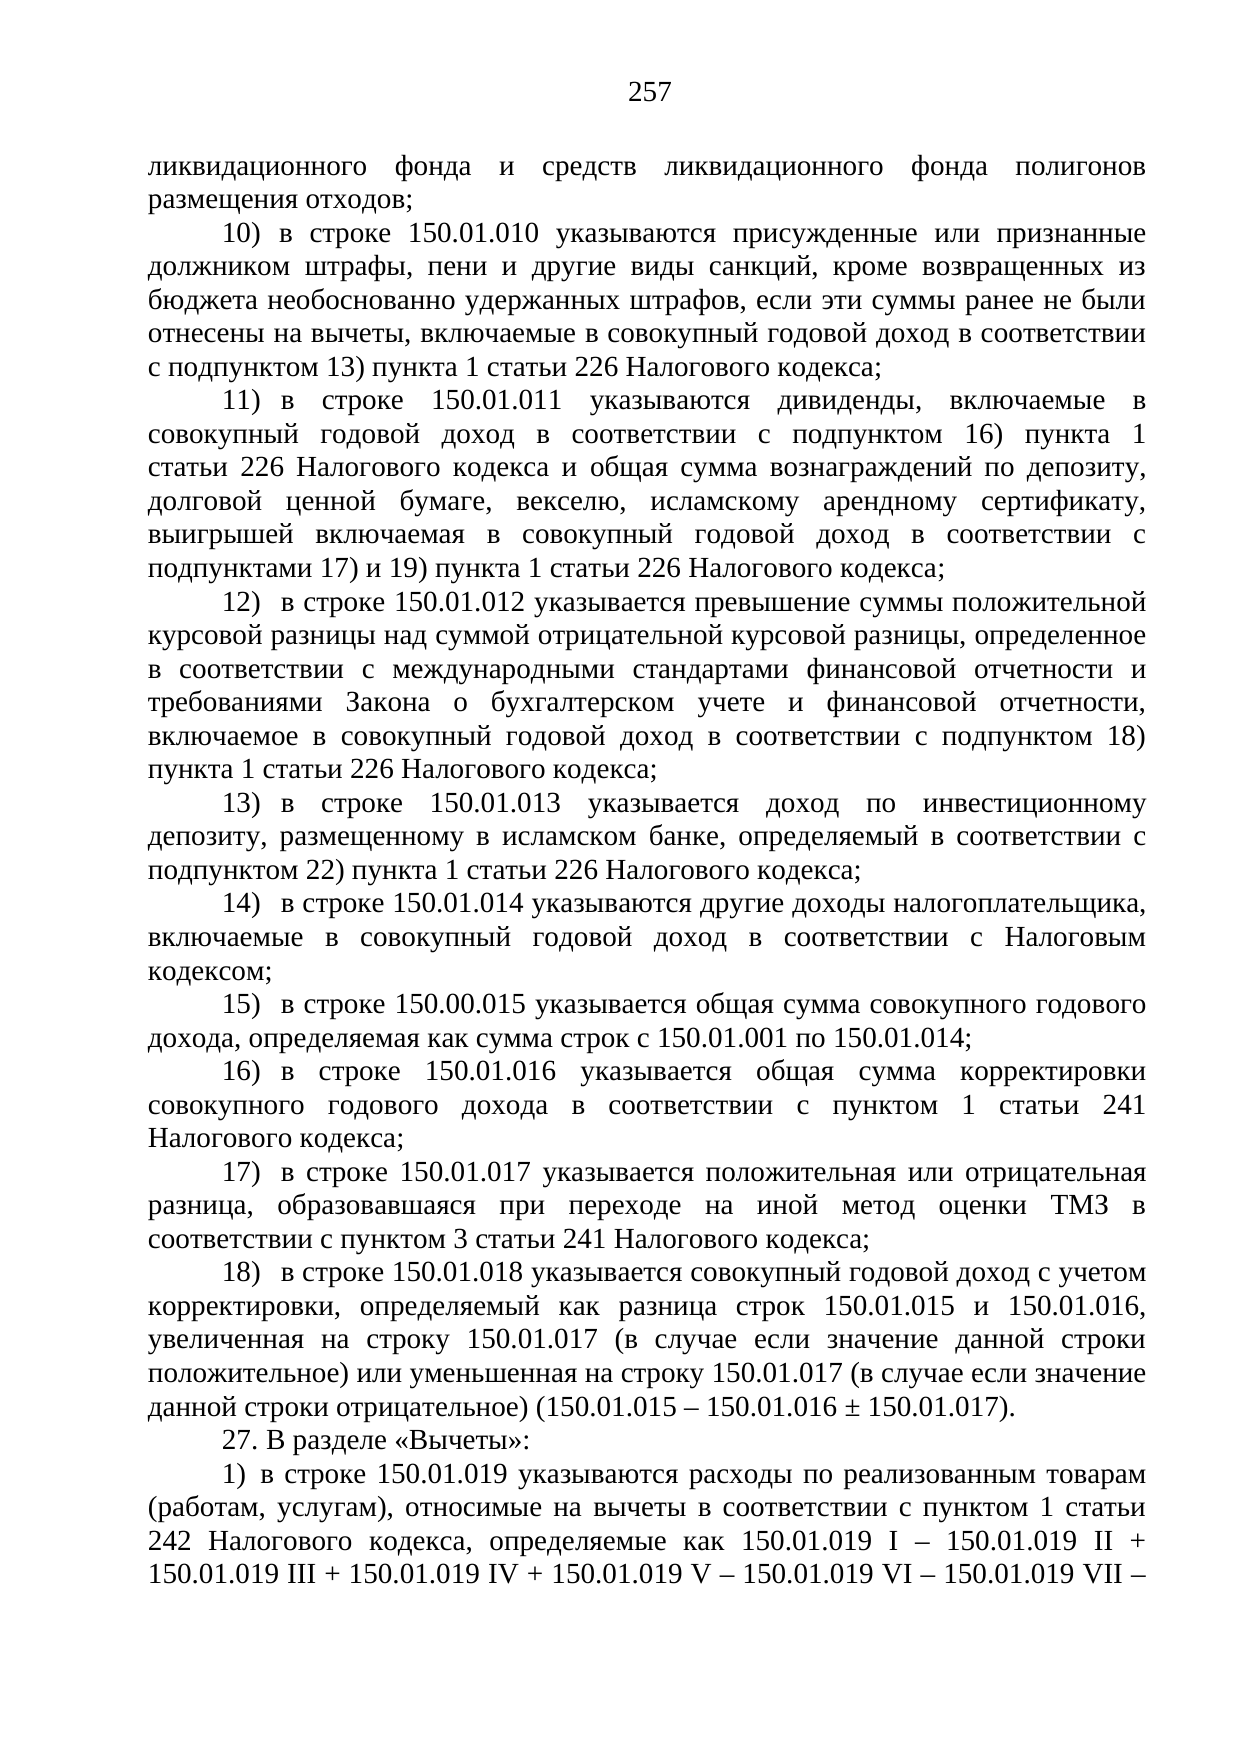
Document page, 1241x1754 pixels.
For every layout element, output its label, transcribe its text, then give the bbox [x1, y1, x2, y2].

list В разделе «Вычеты»: [148, 1422, 1152, 1456]
list в строке 150.01.011 указываются дивиденды, включаемые в совокупный годовой доход в соответствии с подпунктом 16) пункта 1 статьи 226 Налогового кодекса и общая сумма вознаграждений по депозиту, долговой ценной бумаге, векселю, исламскому арендному сертификату, выигрышей включаемая в совокупный годовой доход в соответствии с подпунктами 17) и 19) пункта 1 статьи 226 Налогового кодекса; [148, 382, 1147, 584]
list в строке 150.00.015 указывается общая сумма совокупного годового дохода, определяемая как сумма строк с 150.01.001 по 150.01.014; [148, 986, 1147, 1053]
list в строке 150.01.013 указывается доход по инвестиционному депозиту, размещенному в исламском банке, определяемый в соответствии с подпунктом 22) пункта 1 статьи 226 Налогового кодекса; [148, 785, 1147, 886]
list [148, 1456, 1147, 1590]
list в строке 150.01.018 указывается совокупный годовой доход с учетом корректировки, определяемый как разница строк 150.01.015 и 150.01.016, увеличенная на строку 150.01.017 (в случае если значение данной строки положительное) или уменьшенная на строку 150.01.017 (в случае если значение данной строки отрицательное) (150.01.015 – 150.01.016 ± 150.01.017). [148, 1254, 1147, 1422]
list в строке 150.01.012 указывается превышение суммы положительной курсовой разницы над суммой отрицательной курсовой разницы, определенное в соответствии с международными стандартами финансовой отчетности и требованиями Закона о бухгалтерском учете и финансовой отчетности, включаемое в совокупный годовой доход в соответствии с подпунктом 18) пункта 1 статьи 226 Налогового кодекса; [148, 584, 1147, 785]
list в строке 150.01.014 указываются другие доходы налогоплательщика, включаемые в совокупный годовой доход в соответствии с Налоговым кодексом; [148, 886, 1147, 986]
list в строке 150.01.016 указывается общая сумма корректировки совокупного годового дохода в соответствии с пунктом 1 статьи 241 Налогового кодекса; [148, 1053, 1147, 1154]
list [148, 148, 1147, 215]
list в строке 150.01.010 указываются присужденные или признанные должником штрафы, пени и другие виды санкций, кроме возвращенных из бюджета необоснованно удержанных штрафов, если эти суммы ранее не были отнесены на вычеты, включаемые в совокупный годовой доход в соответствии с подпунктом 13) пункта 1 статьи 226 Налогового кодекса; [148, 215, 1147, 382]
list в строке 150.01.017 указывается положительная или отрицательная разница, образовавшаяся при переходе на иной метод оценки ТМЗ в соответствии с пунктом 3 статьи 241 Налогового кодекса; [148, 1154, 1147, 1254]
